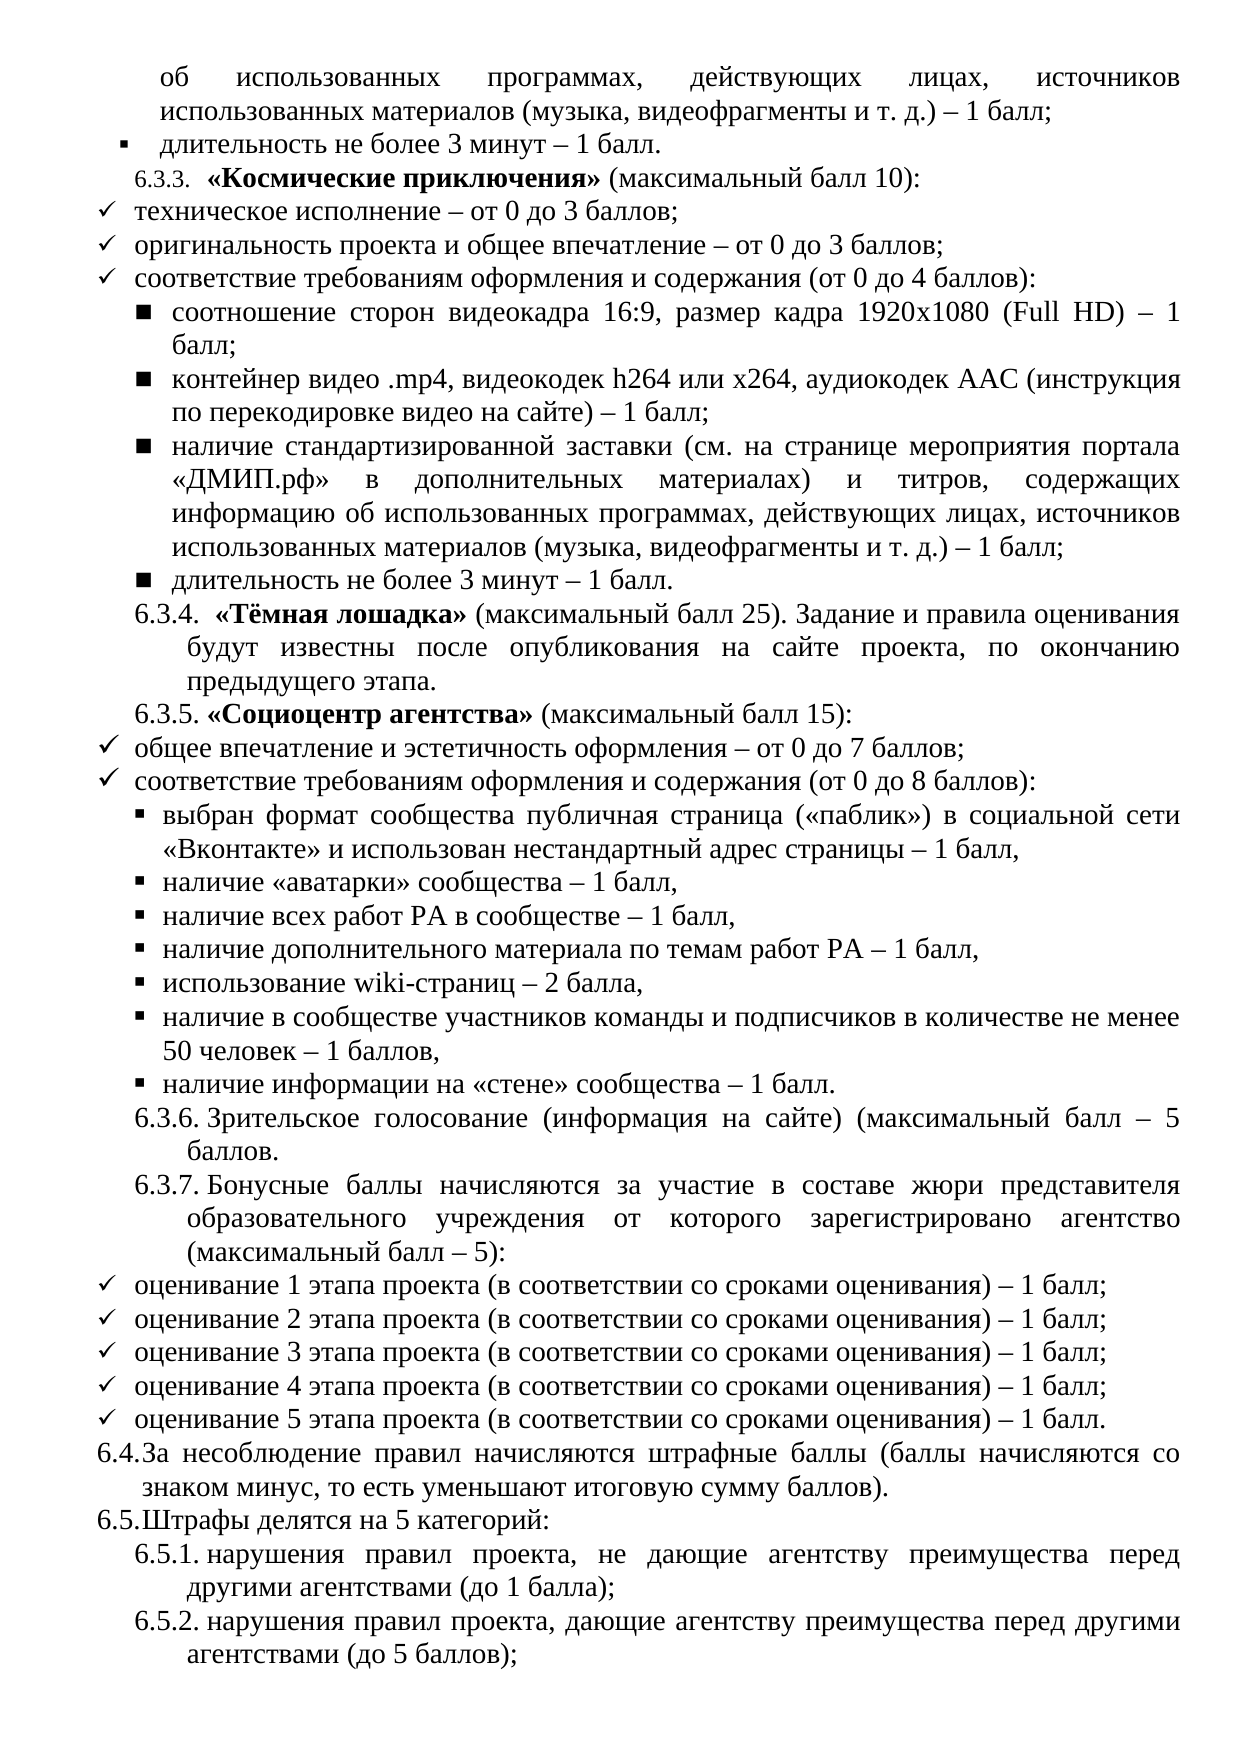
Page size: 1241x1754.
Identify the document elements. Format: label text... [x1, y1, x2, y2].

list наличие всех работ РА в сообществе – 1 балл, [133, 898, 1181, 932]
list техническое исполнение – от 0 до 3 баллов; [97, 193, 1181, 227]
list нарушения правил проекта, не дающие агентству преимущества перед другими агентствами (до 1 балла); [134, 1536, 1181, 1603]
list использование wiki-страниц – 2 балла, [133, 965, 1181, 999]
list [124, 59, 1181, 126]
list оценивание 2 этапа проекта (в соответствии со сроками оценивания) – 1 балл; [97, 1301, 1181, 1334]
list За несоблюдение правил начисляются штрафные баллы (баллы начисляются со знаком минус, то есть уменьшают итоговую сумму баллов). [97, 1435, 1181, 1502]
list наличие в сообществе участников команды и подписчиков в количестве не менее 50 человек – 1 баллов, [133, 999, 1181, 1066]
list Бонусные баллы начисляются за участие в составе жюри представителя образовательного учреждения от которого зарегистрировано агентство (максимальный балл – 5): [134, 1167, 1181, 1267]
list оригинальность проекта и общее впечатление – от 0 до 3 баллов; [97, 227, 1181, 260]
list общее впечатление и эстетичность оформления – от 0 до 7 баллов; [97, 730, 1181, 763]
list оценивание 3 этапа проекта (в соответствии со сроками оценивания) – 1 балл; [97, 1334, 1181, 1368]
list нарушения правил проекта, дающие агентству преимущества перед другими агентствами (до 5 баллов); [134, 1603, 1181, 1670]
list соответствие требованиям оформления и содержания (от 0 до 8 баллов): [97, 763, 1181, 797]
list «Тёмная лошадка» (максимальный балл 25). Задание и правила оценивания будут известны после опубликования на сайте проекта, по окончанию предыдущего этапа. [134, 596, 1181, 696]
list контейнер видео .mp4, видеокодек h264 или x264, аудиокодек AAC (инструкция по перекодировке видео на сайте) – 1 балл; [134, 361, 1181, 428]
list Зрительское голосование (информация на сайте) (максимальный балл – 5 баллов. [134, 1100, 1181, 1167]
list «Космические приключения» (максимальный балл 10): [134, 160, 1181, 193]
list наличие информации на «стене» сообщества – 1 балл. [133, 1066, 1181, 1100]
list соотношение сторон видеокадра 16:9, размер кадра 1920x1080 (Full HD) – 1 балл; [134, 294, 1181, 361]
list длительность не более 3 минут – 1 балл. [134, 562, 1181, 596]
list соответствие требованиям оформления и содержания (от 0 до 4 баллов): [97, 260, 1181, 294]
list оценивание 1 этапа проекта (в соответствии со сроками оценивания) – 1 балл; [97, 1267, 1181, 1301]
list наличие дополнительного материала по темам работ РА – 1 балл, [133, 932, 1181, 965]
list выбран формат сообщества публичная страница («паблик») в социальной сети «Вконтакте» и использован нестандартный адрес страницы – 1 балл, [133, 797, 1181, 864]
list оценивание 5 этапа проекта (в соответствии со сроками оценивания) – 1 балл. [97, 1402, 1181, 1435]
list «Социоцентр агентства» (максимальный балл 15): [134, 696, 1181, 730]
list Штрафы делятся на 5 категорий: [97, 1502, 1181, 1536]
list длительность не более 3 минут – 1 балл. [118, 126, 1181, 160]
list оценивание 4 этапа проекта (в соответствии со сроками оценивания) – 1 балл; [97, 1368, 1181, 1402]
list наличие «аватарки» сообщества – 1 балл, [133, 864, 1181, 898]
